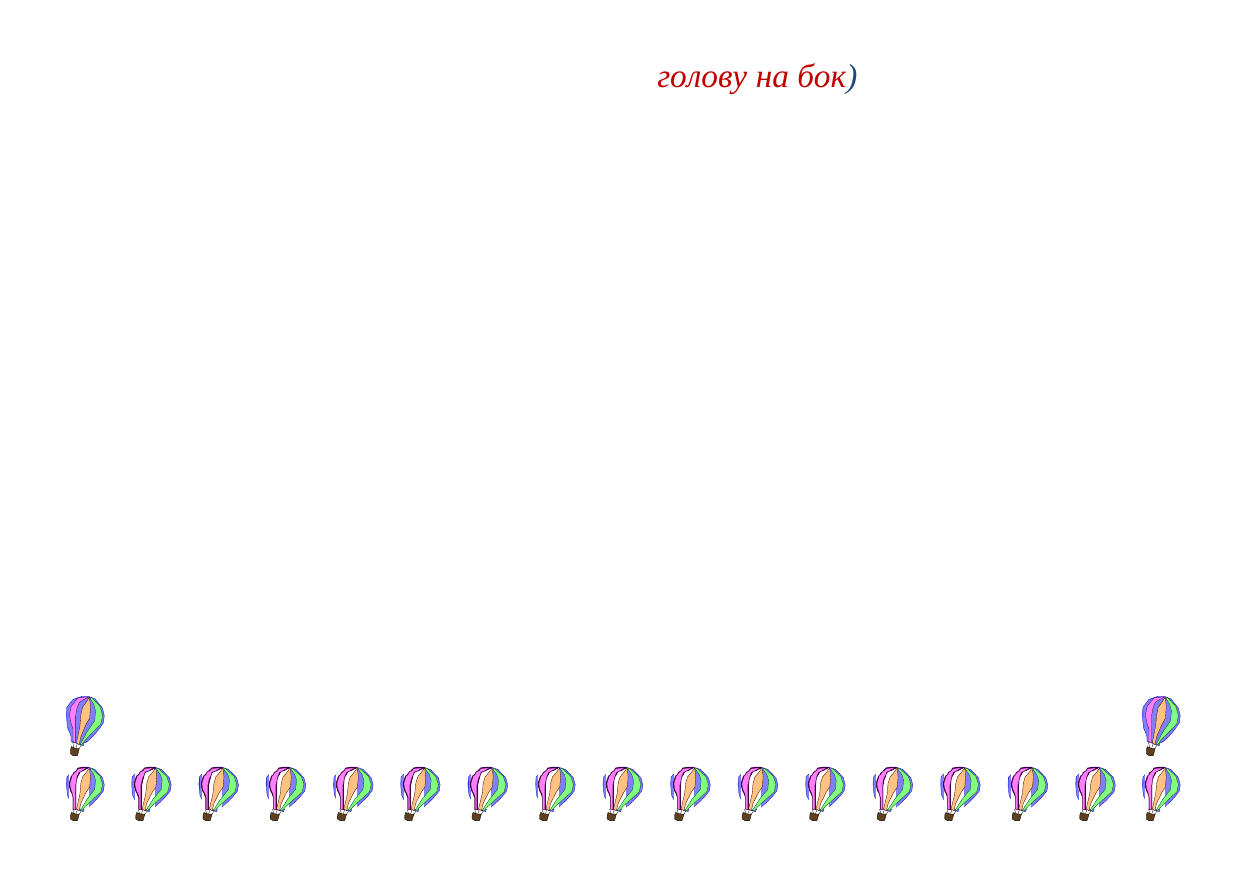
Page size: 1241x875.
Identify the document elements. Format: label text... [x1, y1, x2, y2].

picture [147, 789, 156, 806]
picture [214, 789, 223, 807]
picture [81, 790, 89, 807]
picture [403, 767, 424, 810]
picture [741, 767, 761, 810]
picture [686, 791, 694, 806]
picture [753, 790, 762, 807]
picture [943, 767, 964, 810]
picture [1023, 790, 1032, 807]
picture [808, 767, 829, 810]
picture [416, 789, 425, 806]
picture [888, 790, 897, 807]
picture [673, 767, 694, 810]
picture [470, 767, 491, 810]
picture [1157, 790, 1165, 806]
picture [336, 767, 357, 810]
picture [483, 790, 492, 807]
picture [201, 767, 222, 810]
picture [821, 790, 829, 806]
picture [69, 767, 89, 810]
picture [606, 767, 626, 810]
picture [1091, 791, 1099, 806]
picture [618, 790, 627, 807]
picture [551, 790, 559, 806]
text (руки в стороны , голову на бок) [657, 56, 909, 94]
picture [269, 767, 289, 810]
picture [1011, 767, 1032, 810]
picture [538, 767, 559, 810]
picture [1078, 767, 1099, 810]
picture [134, 767, 155, 810]
picture [956, 790, 964, 806]
picture [348, 790, 357, 808]
picture [1145, 767, 1165, 810]
picture [876, 767, 896, 810]
picture [281, 790, 290, 807]
